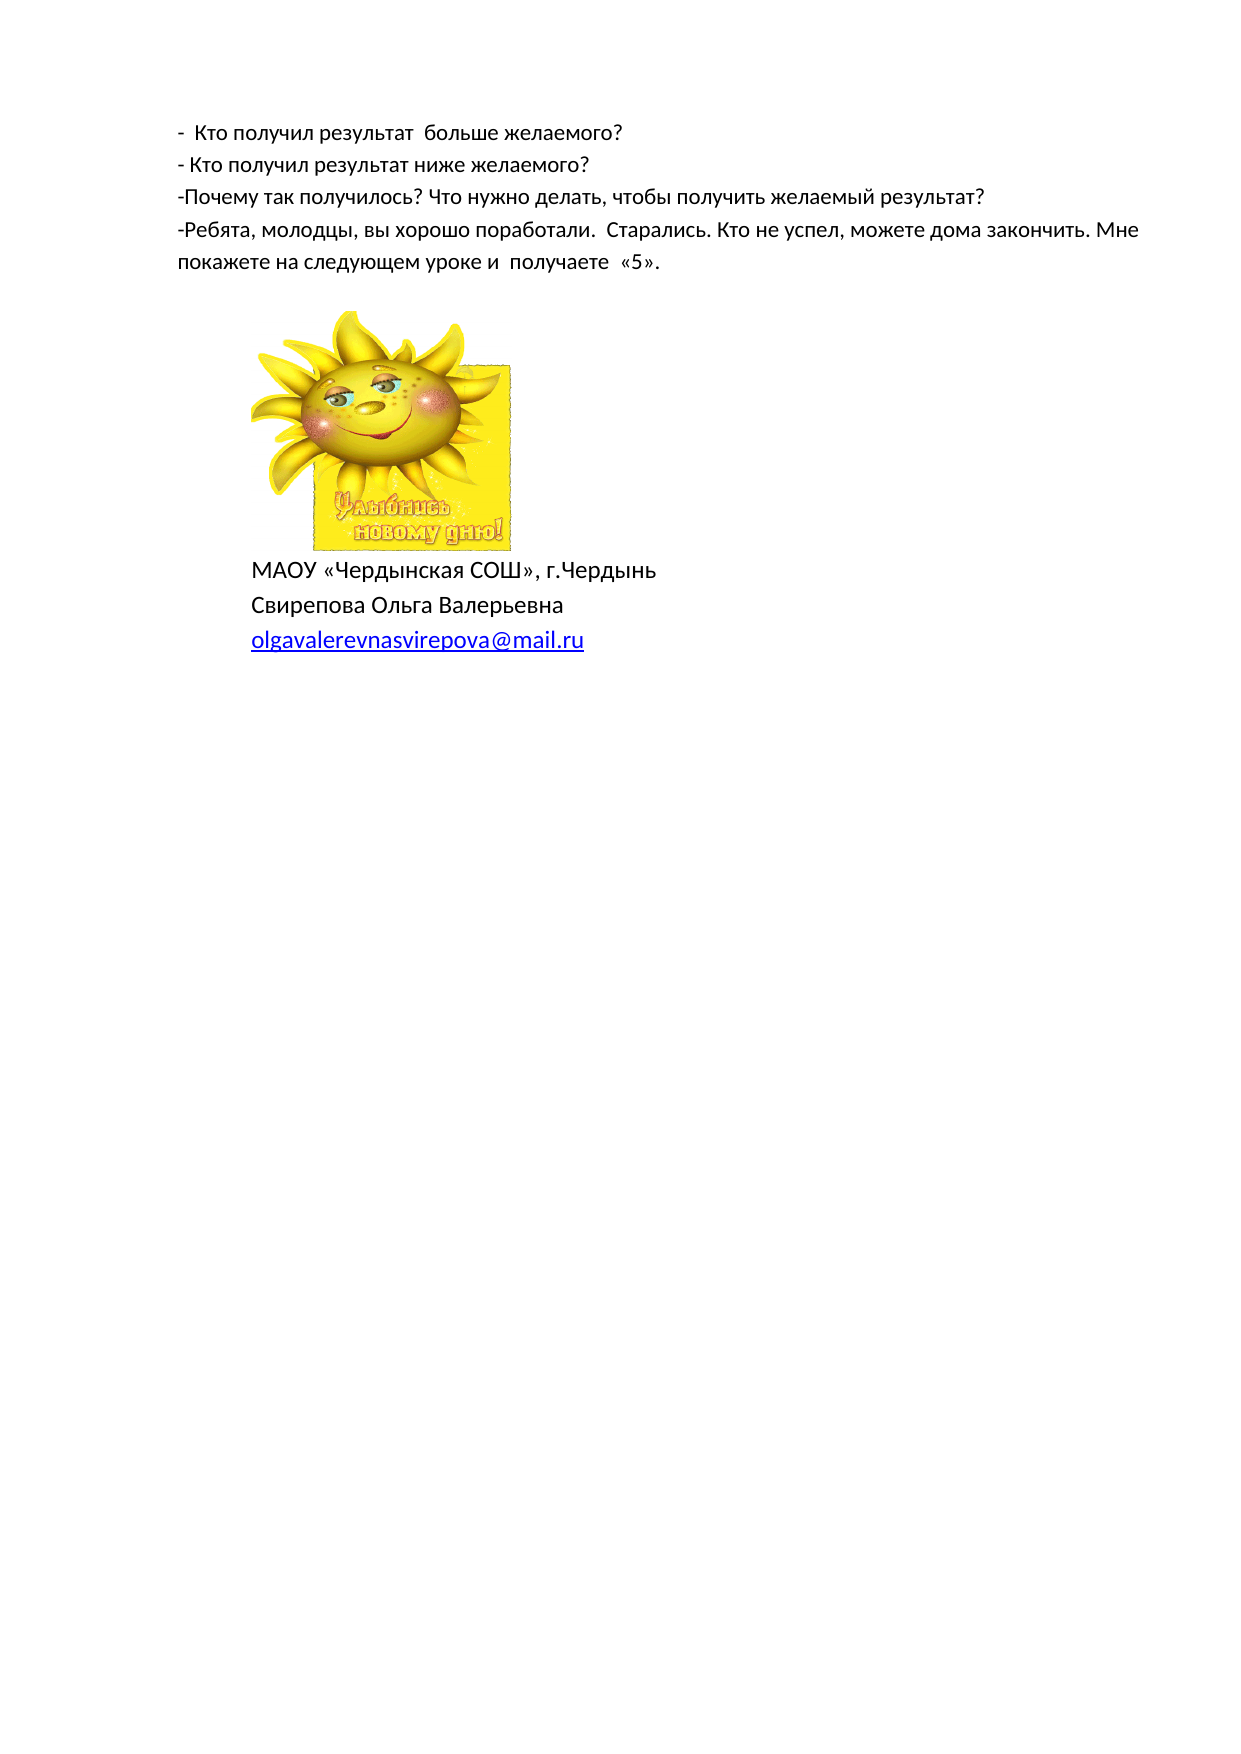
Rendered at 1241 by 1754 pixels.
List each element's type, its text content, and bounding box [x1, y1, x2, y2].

text -Почему так получилось? Что нужно делать, чтобы получить желаемый результат? [177, 182, 1152, 211]
text Свирепова Ольга Валерьевна [177, 589, 1152, 620]
picture [251, 311, 512, 551]
text olgavalerevnasvirepova@mail.ru [177, 624, 1152, 655]
text - Кто получил результат больше желаемого? [177, 118, 1152, 146]
text -Ребята, молодцы, вы хорошо поработали. Старались. Кто не успел, можете дома закончить. Мне покажете на следующем уроке и получаете «5». [177, 215, 1152, 275]
text МАОУ «Чердынская СОШ», г.Чердынь [177, 554, 1152, 585]
text - Кто получил результат ниже желаемого? [177, 150, 1152, 178]
